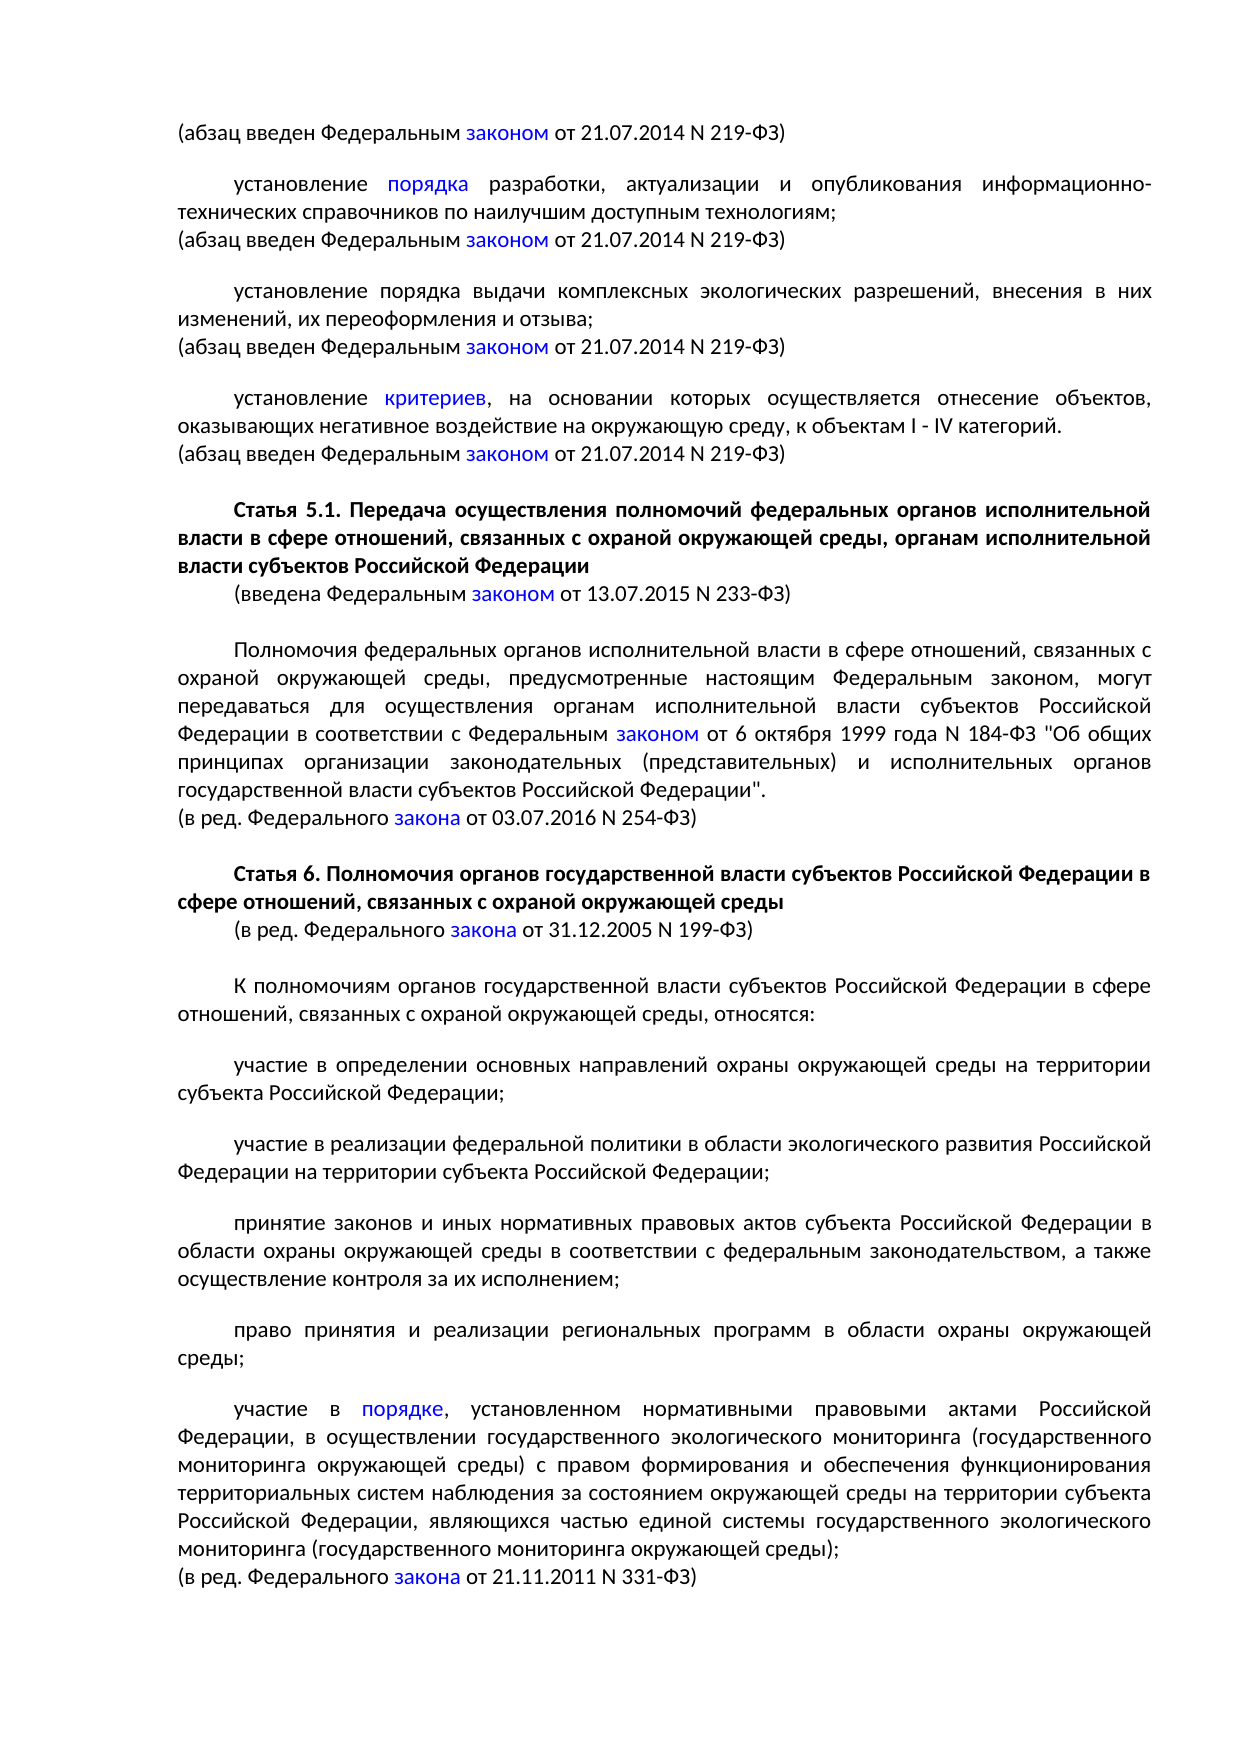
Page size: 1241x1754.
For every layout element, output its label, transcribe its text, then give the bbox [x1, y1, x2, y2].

text установление критериев, на основании которых осуществляется отнесение объектов, оказывающих негативное воздействие на окружающую среду, к объектам I - IV категорий. [177, 383, 1152, 439]
title Статья 6. Полномочия органов государственной власти субъектов Российской Федерации в сфере отношений, связанных с охраной окружающей среды [177, 859, 1152, 915]
text право принятия и реализации региональных программ в области охраны окружающей среды; [177, 1315, 1152, 1371]
text принятие законов и иных нормативных правовых актов субъекта Российской Федерации в области охраны окружающей среды в соответствии с федеральным законодательством, а также осуществление контроля за их исполнением; [177, 1208, 1152, 1292]
text участие в определении основных направлений охраны окружающей среды на территории субъекта Российской Федерации; [177, 1050, 1152, 1106]
text участие в реализации федеральной политики в области экологического развития Российской Федерации на территории субъекта Российской Федерации; [177, 1129, 1152, 1185]
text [177, 118, 1152, 146]
text установление порядка выдачи комплексных экологических разрешений, внесения в них изменений, их переоформления и отзыва; [177, 276, 1152, 332]
text (в ред. Федерального закона от 03.07.2016 N 254-ФЗ) [177, 803, 1152, 831]
text (абзац введен Федеральным законом от 21.07.2014 N 219-ФЗ) [177, 332, 1152, 360]
title Статья 5.1. Передача осуществления полномочий федеральных органов исполнительной власти в сфере отношений, связанных с охраной окружающей среды, органам исполнительной власти субъектов Российской Федерации [177, 495, 1152, 579]
text (в ред. Федерального закона от 31.12.2005 N 199-ФЗ) [177, 915, 1152, 943]
text К полномочиям органов государственной власти субъектов Российской Федерации в сфере отношений, связанных с охраной окружающей среды, относятся: [177, 971, 1152, 1027]
text (в ред. Федерального закона от 21.11.2011 N 331-ФЗ) [177, 1562, 1152, 1590]
text установление порядка разработки, актуализации и опубликования информационно-технических справочников по наилучшим доступным технологиям; [177, 169, 1152, 225]
text (абзац введен Федеральным законом от 21.07.2014 N 219-ФЗ) [177, 225, 1152, 253]
text участие в порядке, установленном нормативными правовыми актами Российской Федерации, в осуществлении государственного экологического мониторинга (государственного мониторинга окружающей среды) с правом формирования и обеспечения функционирования территориальных систем наблюдения за состоянием окружающей среды на территории субъекта Российской Федерации, являющихся частью единой системы государственного экологического мониторинга (государственного мониторинга окружающей среды); [177, 1394, 1152, 1562]
text (введена Федеральным законом от 13.07.2015 N 233-ФЗ) [177, 579, 1152, 607]
text Полномочия федеральных органов исполнительной власти в сфере отношений, связанных с охраной окружающей среды, предусмотренные настоящим Федеральным законом, могут передаваться для осуществления органам исполнительной власти субъектов Российской Федерации в соответствии с Федеральным законом от 6 октября 1999 года N 184-ФЗ "Об общих принципах организации законодательных (представительных) и исполнительных органов государственной власти субъектов Российской Федерации". [177, 635, 1152, 803]
text (абзац введен Федеральным законом от 21.07.2014 N 219-ФЗ) [177, 439, 1152, 467]
